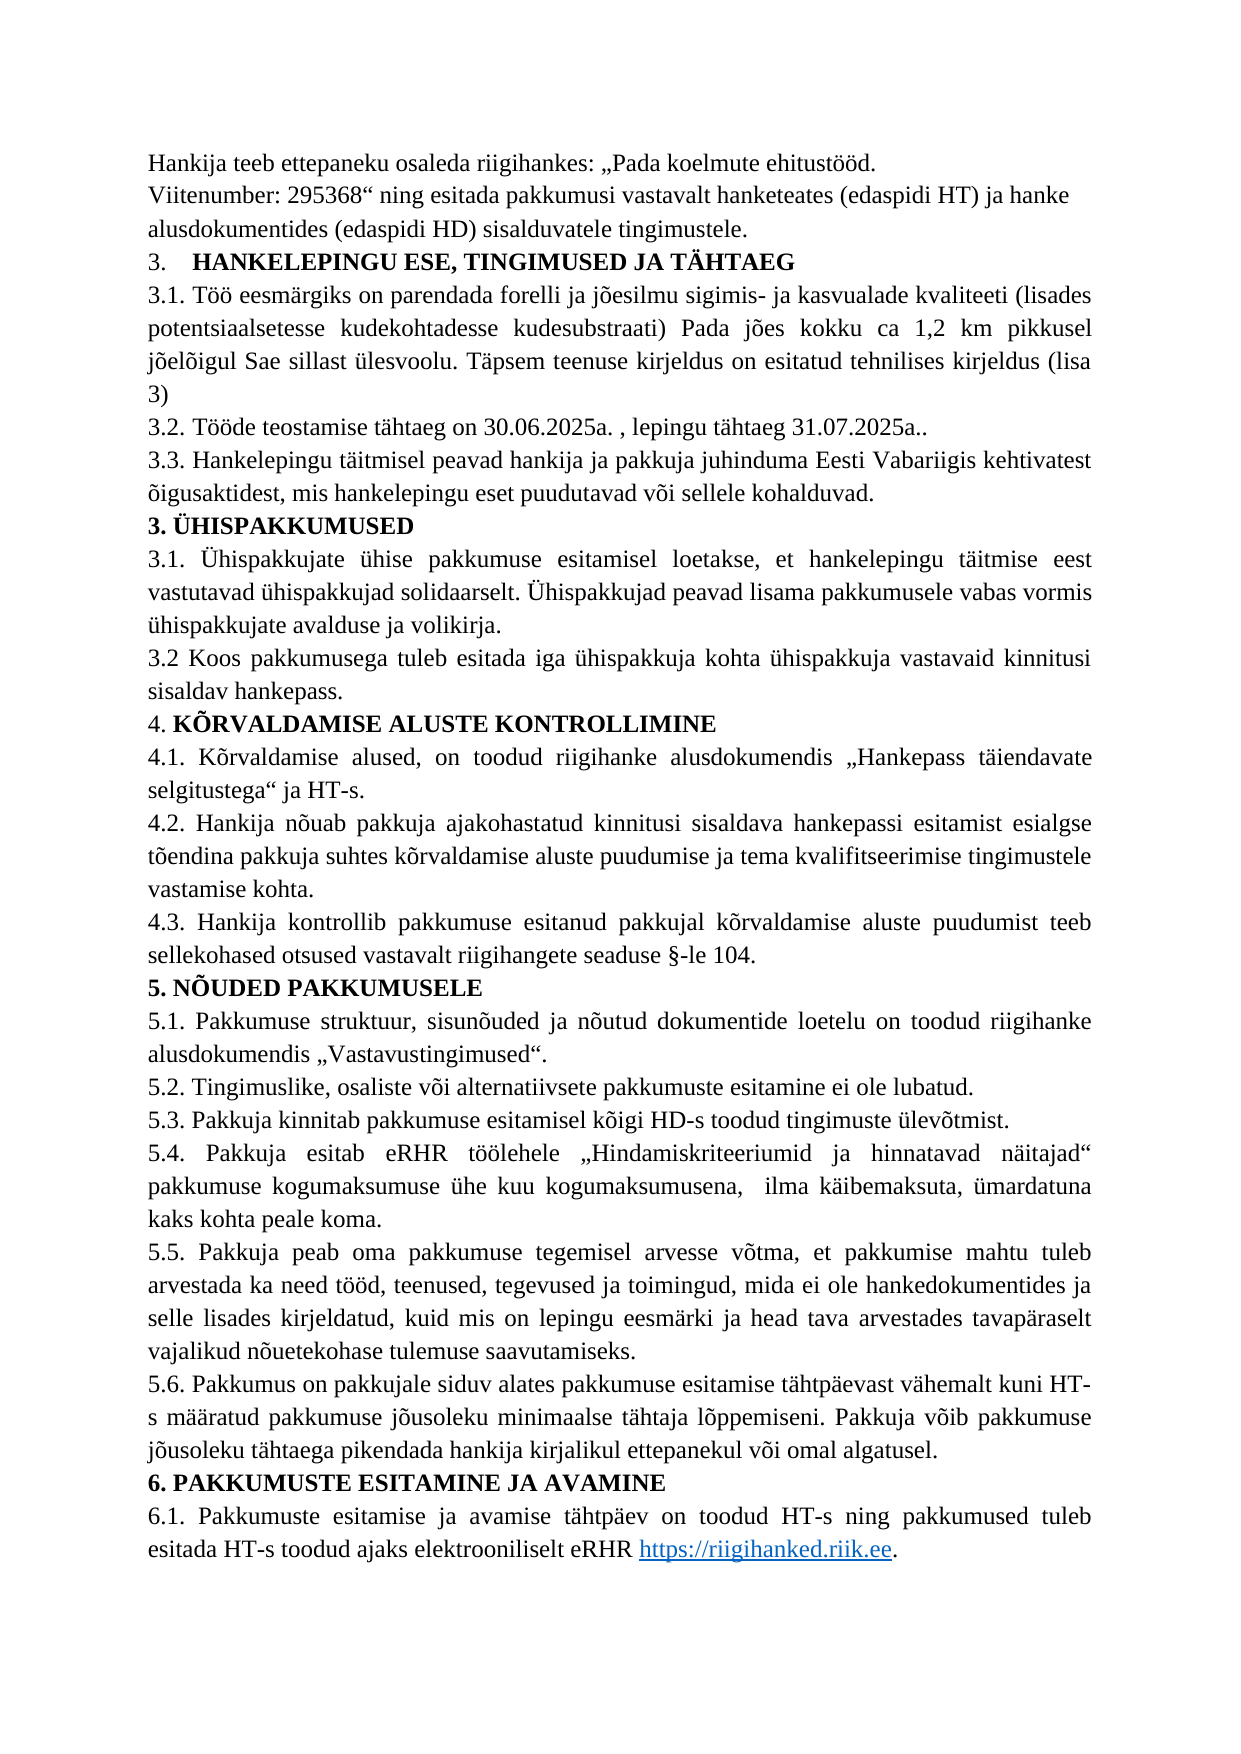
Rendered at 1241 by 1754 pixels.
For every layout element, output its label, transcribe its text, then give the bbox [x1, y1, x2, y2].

list Tööde teostamise tähtaeg on 30.06.2025a. , lepingu tähtaeg 31.07.2025a.. [148, 412, 1093, 441]
list HANKELEPINGU ESE, TINGIMUSED JA TÄHTAEG [148, 247, 1093, 275]
text 5.3. Pakkuja kinnitab pakkumuse esitamisel kõigi HD-s toodud tingimuste ülevõtmist. [148, 1105, 1093, 1134]
text 4.1. Kõrvaldamise alused, on toodud riigihanke alusdokumendis „Hankepass täiendavate selgitustega“ ja HT-s. [148, 742, 1093, 804]
text 3.1. Ühispakkujate ühise pakkumuse esitamisel loetakse, et hankelepingu täitmise eest vastutavad ühispakkujad solidaarselt. Ühispakkujad peavad lisama pakkumusele vabas vormis ühispakkujate avalduse ja volikirja. [148, 544, 1093, 639]
text 5.1. Pakkumuse struktuur, sisunõuded ja nõutud dokumentide loetelu on toodud riigihanke alusdokumendis „Vastavustingimused“. [148, 1006, 1093, 1068]
text 6. PAKKUMUSTE ESITAMINE JA AVAMINE [148, 1468, 1093, 1497]
text Viitenumber: 295368“ ning esitada pakkumusi vastavalt hanketeates (edaspidi HT) ja hanke alusdokumentides (edaspidi HD) sisalduvatele tingimustele. [148, 181, 1093, 242]
text 3.2 Koos pakkumusega tuleb esitada iga ühispakkuja kohta ühispakkuja vastavaid kinnitusi sisaldav hankepass. [148, 643, 1093, 705]
list Töö eesmärgiks on parendada forelli ja jõesilmu sigimis- ja kasvualade kvaliteeti (lisades potentsiaalsetesse kudekohtadesse kudesubstraati) Pada jões kokku ca 1,2 km pikkusel jõelõigul Sae sillast ülesvoolu. Täpsem teenuse kirjeldus on esitatud tehnilises kirjeldus (lisa 3) [148, 280, 1093, 407]
text 4.2. Hankija nõuab pakkuja ajakohastatud kinnitusi sisaldava hankepassi esitamist esialgse tõendina pakkuja suhtes kõrvaldamise aluste puudumise ja tema kvalifitseerimise tingimustele vastamise kohta. [148, 808, 1093, 903]
text 5.4. Pakkuja esitab eRHR töölehele „Hindamiskriteeriumid ja hinnatavad näitajad“ pakkumuse kogumaksumuse ühe kuu kogumaksumusena, ilma käibemaksuta, ümardatuna kaks kohta peale koma. [148, 1138, 1093, 1233]
text 3. ÜHISPAKKUMUSED [148, 511, 1093, 539]
text 5.6. Pakkumus on pakkujale siduv alates pakkumuse esitamise tähtpäevast vähemalt kuni HT-s määratud pakkumuse jõusoleku minimaalse tähtaja lõppemiseni. Pakkuja võib pakkumuse jõusoleku tähtaega pikendada hankija kirjalikul ettepanekul või omal algatusel. [148, 1369, 1093, 1464]
text 6.1. Pakkumuste esitamise ja avamise tähtpäev on toodud HT-s ning pakkumused tuleb esitada HT-s toodud ajaks elektrooniliselt eRHR https://riigihanked.riik.ee. [148, 1501, 1093, 1563]
text 4. KÕRVALDAMISE ALUSTE KONTROLLIMINE [148, 709, 1093, 738]
text 5. NÕUDED PAKKUMUSELE [148, 973, 1093, 1002]
list Hankelepingu täitmisel peavad hankija ja pakkuja juhinduma Eesti Vabariigis kehtivatest õigusaktidest, mis hankelepingu eset puudutavad või sellele kohalduvad. [148, 445, 1093, 507]
text 5.5. Pakkuja peab oma pakkumuse tegemisel arvesse võtma, et pakkumise mahtu tuleb arvestada ka need tööd, teenused, tegevused ja toimingud, mida ei ole hankedokumentides ja selle lisades kirjeldatud, kuid mis on lepingu eesmärki ja head tava arvestades tavapäraselt vajalikud nõuetekohase tulemuse saavutamiseks. [148, 1237, 1093, 1365]
text 5.2. Tingimuslike, osaliste või alternatiivsete pakkumuste esitamine ei ole lubatud. [148, 1072, 1093, 1101]
text Hankija teeb ettepaneku osaleda riigihankes: „Pada koelmute ehitustööd. [148, 148, 1093, 176]
text 4.3. Hankija kontrollib pakkumuse esitanud pakkujal kõrvaldamise aluste puudumist teeb sellekohased otsused vastavalt riigihangete seaduse §-le 104. [148, 907, 1093, 969]
